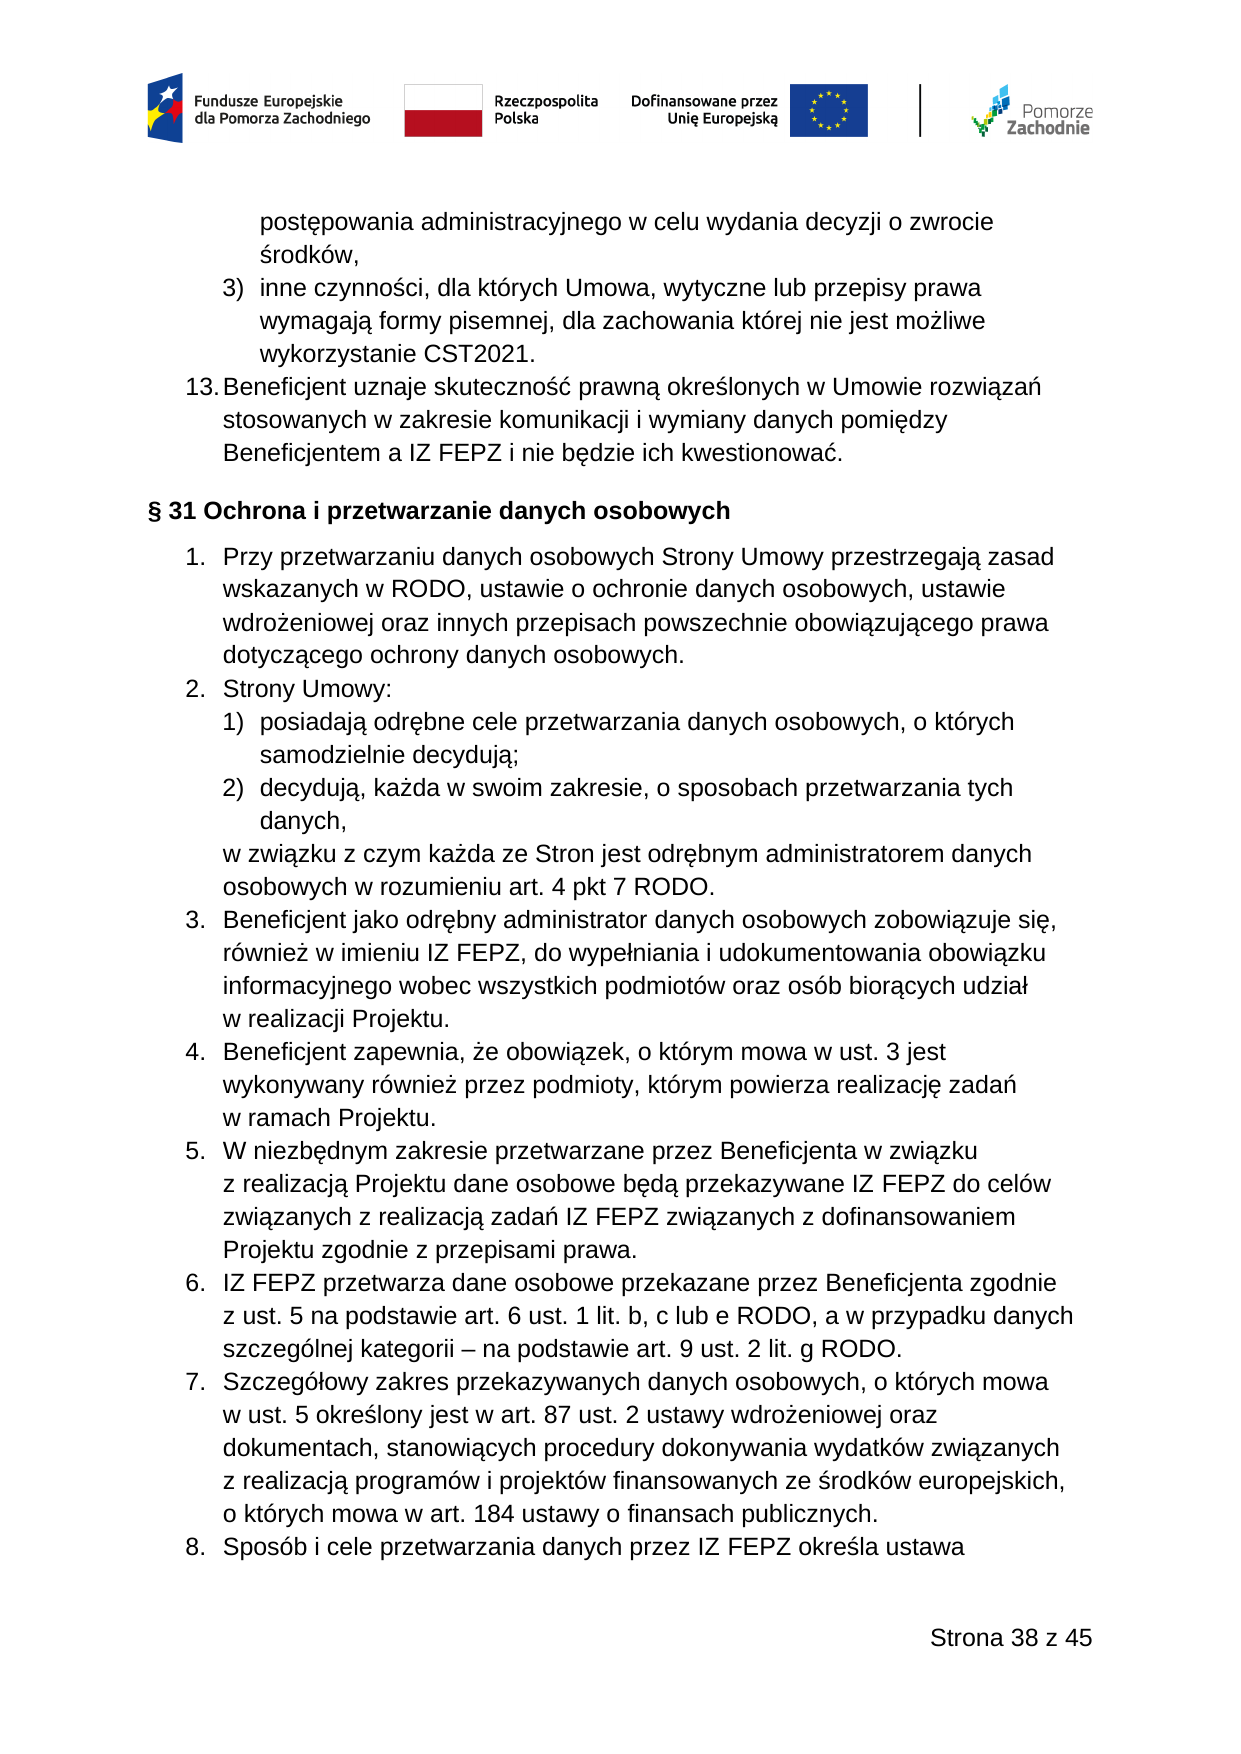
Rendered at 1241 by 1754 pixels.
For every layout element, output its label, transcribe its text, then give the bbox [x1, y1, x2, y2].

list w związku z czym każda ze Stron jest odrębnym administratorem danych osobowych w rozumieniu art. 4 pkt 7 RODO. [223, 839, 1092, 900]
list Szczegółowy zakres przekazywanych danych osobowych, o których mowa w ust. 5 określony jest w art. 87 ust. 2 ustawy wdrożeniowej oraz dokumentach, stanowiących procedury dokonywania wydatków związanych z realizacją programów i projektów finansowanych ze środków europejskich, o których mowa w art. 184 ustawy o finansach publicznych. [185, 1367, 1092, 1528]
list Przy przetwarzaniu danych osobowych Strony Umowy przestrzegają zasad wskazanych w RODO, ustawie o ochronie danych osobowych, ustawie wdrożeniowej oraz innych przepisach powszechnie obowiązującego prawa dotyczącego ochrony danych osobowych. [185, 541, 1092, 669]
list Strony Umowy: [185, 673, 1092, 702]
picture [147, 73, 1093, 143]
list W niezbędnym zakresie przetwarzane przez Beneficjenta w związku z realizacją Projektu dane osobowe będą przekazywane IZ FEPZ do celów związanych z realizacją zadań IZ FEPZ związanych z dofinansowaniem Projektu zgodnie z przepisami prawa. [185, 1136, 1092, 1264]
list decydują, każda w swoim zakresie, o sposobach przetwarzania tych danych, [222, 773, 1092, 834]
list inne czynności, dla których Umowa, wytyczne lub przepisy prawa wymagają formy pisemnej, dla zachowania której nie jest możliwe wykorzystanie CST2021. [222, 273, 1092, 368]
list IZ FEPZ przetwarza dane osobowe przekazane przez Beneficjenta zgodnie z ust. 5 na podstawie art. 6 ust. 1 lit. b, c lub e RODO, a w przypadku danych szczególnej kategorii – na podstawie art. 9 ust. 2 lit. g RODO. [185, 1268, 1092, 1363]
list Beneficjent uznaje skuteczność prawną określonych w Umowie rozwiązań stosowanych w zakresie komunikacji i wymiany danych pomiędzy Beneficjentem a IZ FEPZ i nie będzie ich kwestionować. [185, 372, 1092, 467]
subtitle § 31 Ochrona i przetwarzanie danych osobowych [148, 496, 1092, 525]
list Beneficjent zapewnia, że obowiązek, o którym mowa w ust. 3 jest wykonywany również przez podmioty, którym powierza realizację zadań w ramach Projektu. [185, 1037, 1092, 1132]
list dochodzenie zwrotu środków od Beneficjenta, w tym prowadzenie postępowania administracyjnego w celu wydania decyzji o zwrocie środków, [222, 207, 1092, 268]
list Sposób i cele przetwarzania danych przez IZ FEPZ określa ustawa wdrożeniowa. [185, 1532, 1092, 1561]
list posiadają odrębne cele przetwarzania danych osobowych, o których samodzielnie decydują; [222, 707, 1092, 768]
list Beneficjent jako odrębny administrator danych osobowych zobowiązuje się, również w imieniu IZ FEPZ, do wypełniania i udokumentowania obowiązku informacyjnego wobec wszystkich podmiotów oraz osób biorących udział w realizacji Projektu. [185, 905, 1092, 1032]
